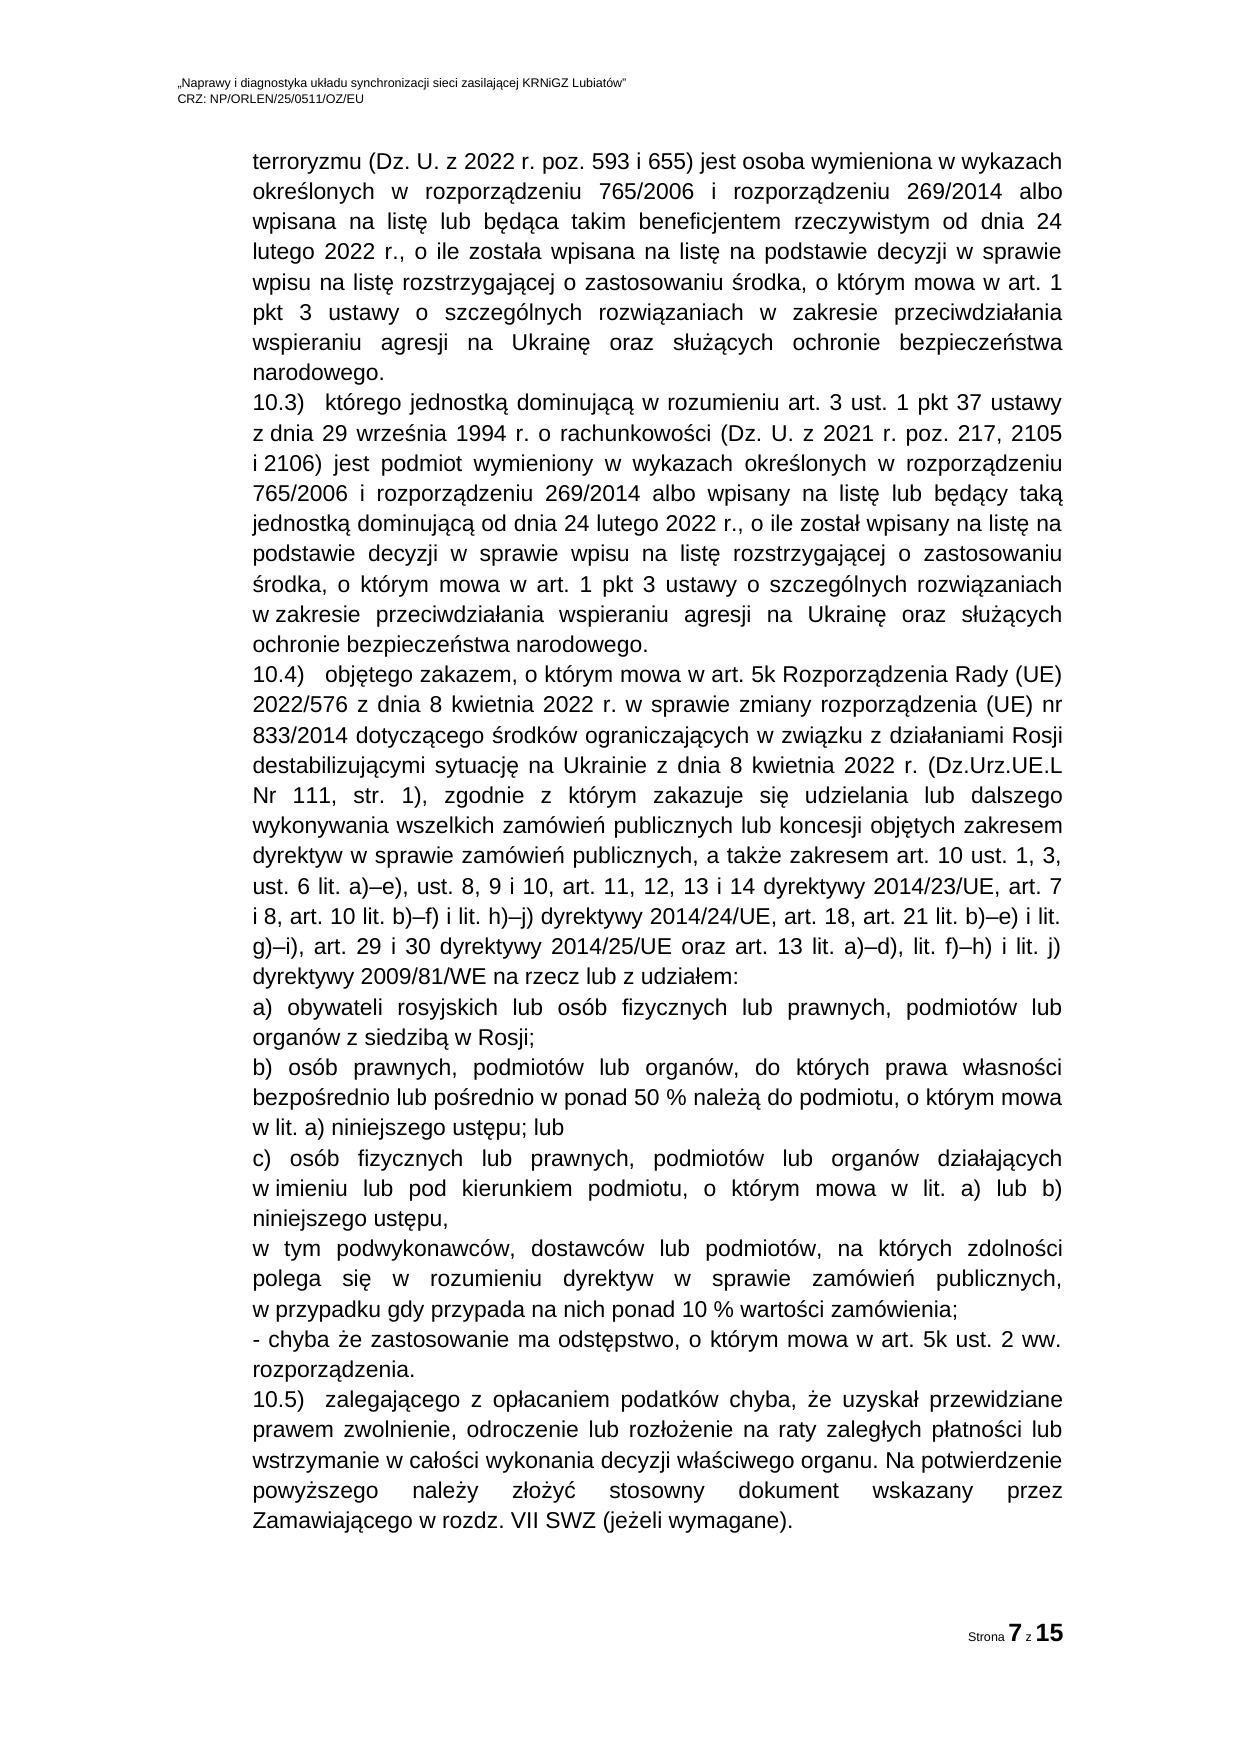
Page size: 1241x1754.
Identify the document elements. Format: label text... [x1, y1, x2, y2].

text w tym podwykonawców, dostawców lub podmiotów, na których zdolności polega się w rozumieniu dyrektyw w sprawie zamówień publicznych, w przypadku gdy przypada na nich ponad 10 % wartości zamówienia; [252, 1235, 1063, 1322]
text 10.4) objętego zakazem, o którym mowa w art. 5k Rozporządzenia Rady (UE) 2022/576 z dnia 8 kwietnia 2022 r. w sprawie zmiany rozporządzenia (UE) nr 833/2014 dotyczącego środków ograniczających w związku z działaniami Rosji destabilizującymi sytuację na Ukrainie z dnia 8 kwietnia 2022 r. (Dz.Urz.UE.L Nr 111, str. 1), zgodnie z którym zakazuje się udzielania lub dalszego wykonywania wszelkich zamówień publicznych lub koncesji objętych zakresem dyrektyw w sprawie zamówień publicznych, a także zakresem art. 10 ust. 1, 3, ust. 6 lit. a)–e), ust. 8, 9 i 10, art. 11, 12, 13 i 14 dyrektywy 2014/23/UE, art. 7 i 8, art. 10 lit. b)–f) i lit. h)–j) dyrektywy 2014/24/UE, art. 18, art. 21 lit. b)–e) i lit. g)–i), art. 29 i 30 dyrektywy 2014/25/UE oraz art. 13 lit. a)–d), lit. f)–h) i lit. j) dyrektywy 2009/81/WE na rzecz lub z udziałem: [252, 661, 1063, 990]
text 10.5) zalegającego z opłacaniem podatków chyba, że uzyskał przewidziane prawem zwolnienie, odroczenie lub rozłożenie na raty zaległych płatności lub wstrzymanie w całości wykonania decyzji właściwego organu. Na potwierdzenie powyższego należy złożyć stosowny dokument wskazany przez Zamawiającego w rozdz. VII SWZ (jeżeli wymagane). [252, 1386, 1063, 1533]
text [252, 148, 1063, 386]
text b) osób prawnych, podmiotów lub organów, do których prawa własności bezpośrednio lub pośrednio w ponad 50 % należą do podmiotu, o którym mowa w lit. a) niniejszego ustępu; lub [252, 1054, 1063, 1141]
text c) osób fizycznych lub prawnych, podmiotów lub organów działających w imieniu lub pod kierunkiem podmiotu, o którym mowa w lit. a) lub b) niniejszego ustępu, [252, 1144, 1063, 1231]
text a) obywateli rosyjskich lub osób fizycznych lub prawnych, podmiotów lub organów z siedzibą w Rosji; [252, 993, 1063, 1050]
text 10.3) którego jednostką dominującą w rozumieniu art. 3 ust. 1 pkt 37 ustawy z dnia 29 września 1994 r. o rachunkowości (Dz. U. z 2021 r. poz. 217, 2105 i 2106) jest podmiot wymieniony w wykazach określonych w rozporządzeniu 765/2006 i rozporządzeniu 269/2014 albo wpisany na listę lub będący taką jednostką dominującą od dnia 24 lutego 2022 r., o ile został wpisany na listę na podstawie decyzji w sprawie wpisu na listę rozstrzygającej o zastosowaniu środka, o którym mowa w art. 1 pkt 3 ustawy o szczególnych rozwiązaniach w zakresie przeciwdziałania wspieraniu agresji na Ukrainę oraz służących ochronie bezpieczeństwa narodowego. [252, 389, 1063, 657]
text - chyba że zastosowanie ma odstępstwo, o którym mowa w art. 5k ust. 2 ww. rozporządzenia. [252, 1326, 1063, 1382]
